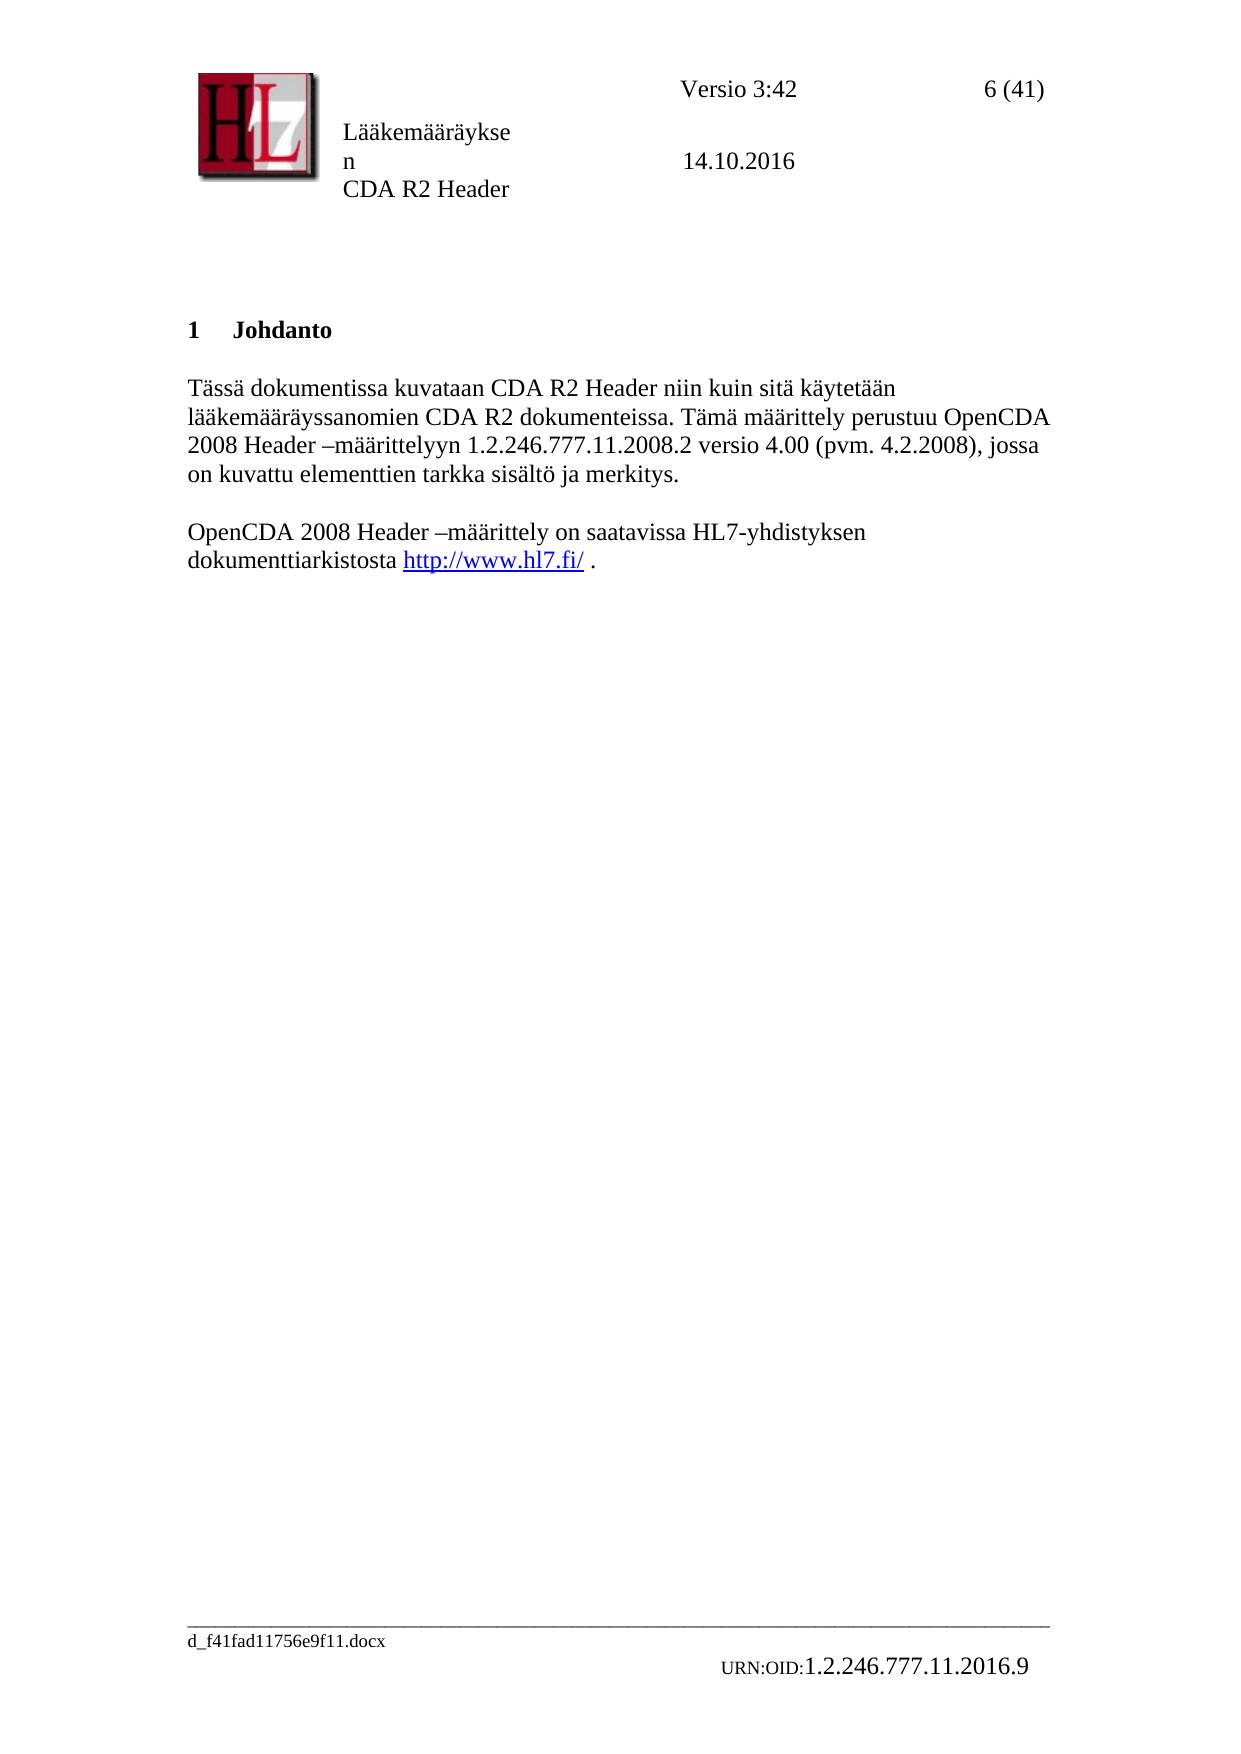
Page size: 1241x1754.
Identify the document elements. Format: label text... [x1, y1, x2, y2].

text Tässä dokumentissa kuvataan CDA R2 Header niin kuin sitä käytetään lääkemääräyssanomien CDA R2 dokumenteissa. Tämä määrittely perustuu OpenCDA 2008 Header –määrittelyyn 1.2.246.777.11.2008.2 versio 4.00 (pvm. 4.2.2008), jossa on kuvattu elementtien tarkka sisältö ja merkitys. [187, 373, 1053, 488]
subtitle Johdanto [187, 315, 1053, 344]
text OpenCDA 2008 Header –määrittely on saatavissa HL7-yhdistyksen dokumenttiarkistosta http://www.hl7.fi/ . [187, 517, 1053, 574]
picture [198, 73, 321, 182]
